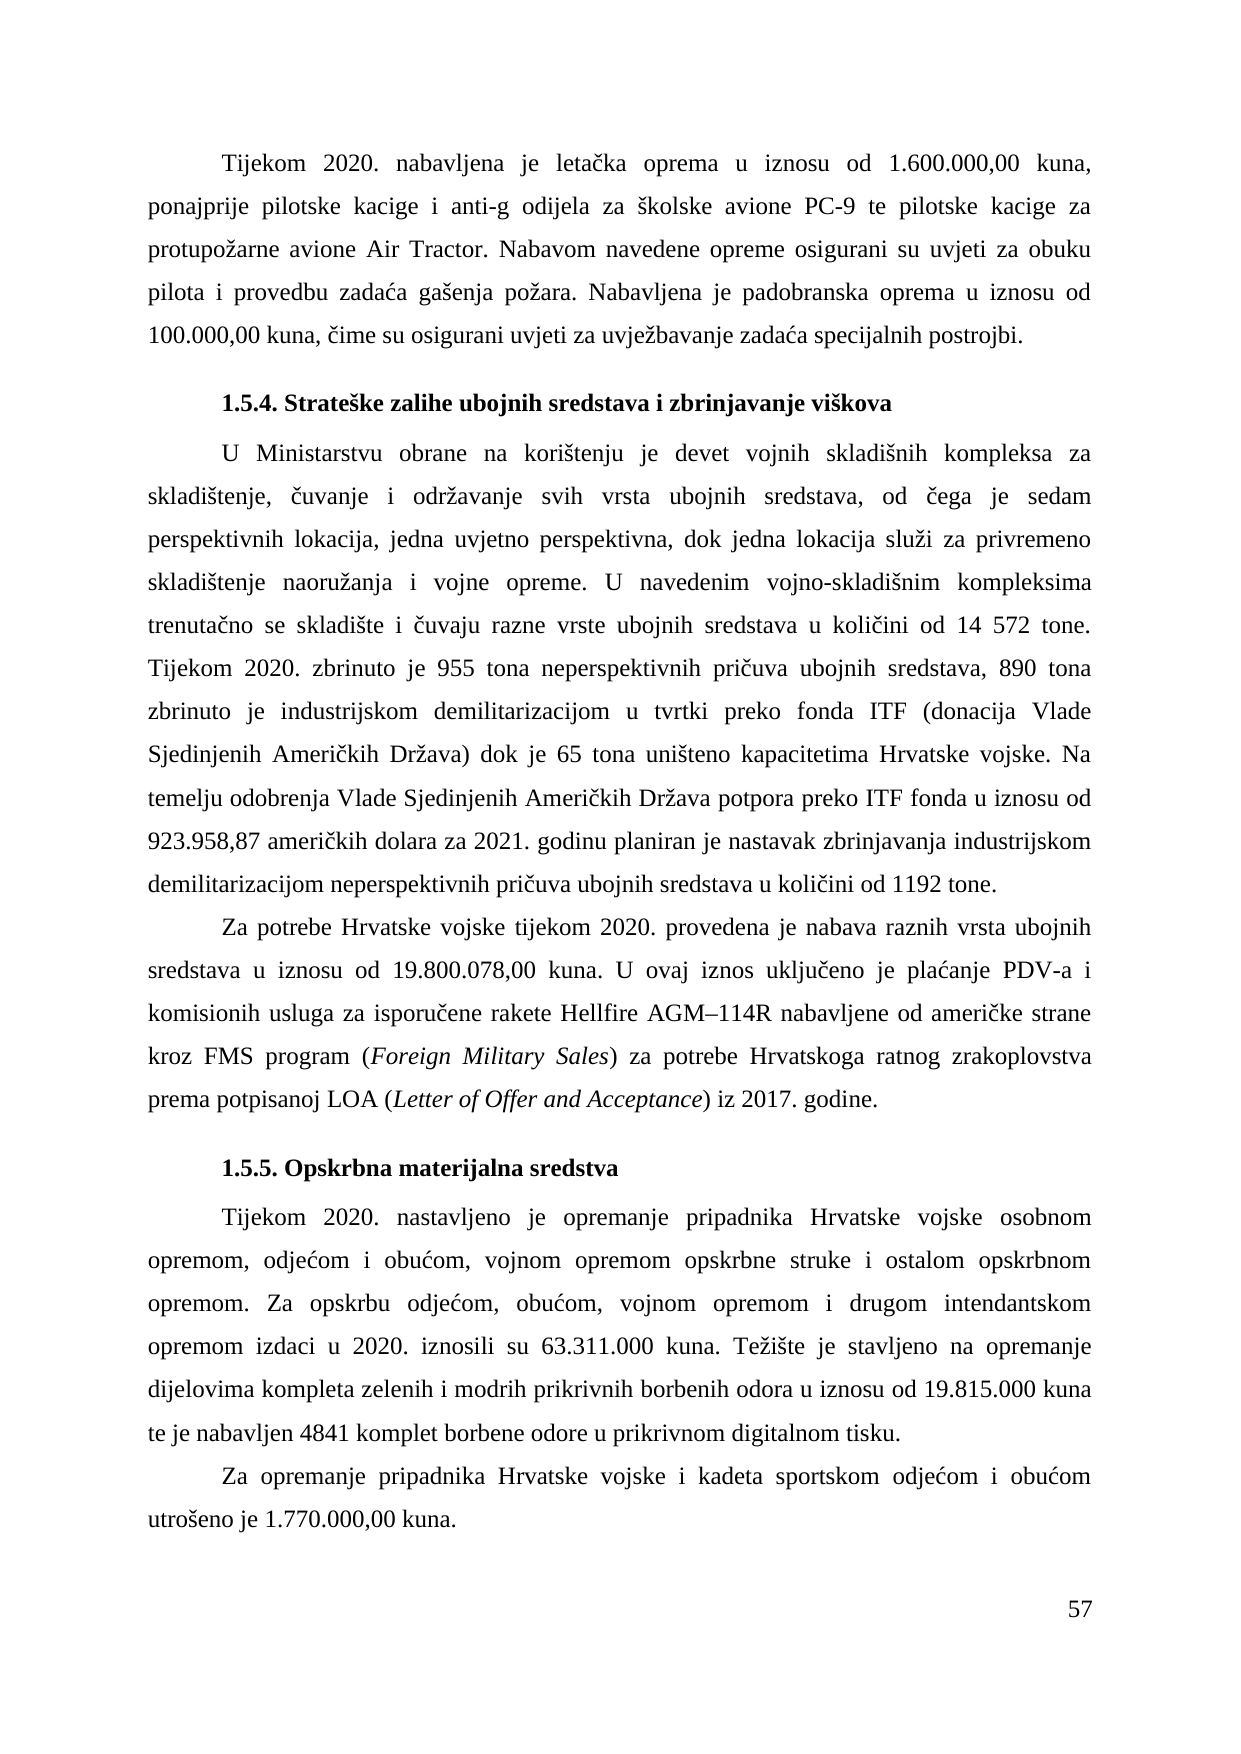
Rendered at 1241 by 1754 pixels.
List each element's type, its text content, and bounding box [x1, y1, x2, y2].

text Za potrebe Hrvatske vojske tijekom 2020. provedena je nabava raznih vrsta ubojnih sredstava u iznosu od 19.800.078,00 kuna. U ovaj iznos uključeno je plaćanje PDV-a i komisionih usluga za isporučene rakete Hellfire AGM–114R nabavljene od američke strane kroz FMS program (Foreign Military Sales) za potrebe Hrvatskoga ratnog zrakoplovstva prema potpisanoj LOA (Letter of Offer and Acceptance) iz 2017. godine. [148, 912, 1092, 1113]
text Za opremanje pripadnika Hrvatske vojske i kadeta sportskom odjećom i obućom utrošeno je 1.770.000,00 kuna. [148, 1461, 1092, 1533]
text U Ministarstvu obrane na korištenju je devet vojnih skladišnih kompleksa za skladištenje, čuvanje i održavanje svih vrsta ubojnih sredstava, od čega je sedam perspektivnih lokacija, jedna uvjetno perspektivna, dok jedna lokacija služi za privremeno skladištenje naoružanja i vojne opreme. U navedenim vojno-skladišnim kompleksima trenutačno se skladište i čuvaju razne vrste ubojnih sredstava u količini od 14 572 tone. Tijekom 2020. zbrinuto je 955 tona neperspektivnih pričuva ubojnih sredstava, 890 tona zbrinuto je industrijskom demilitarizacijom u tvrtki preko fonda ITF (donacija Vlade Sjedinjenih Američkih Država) dok je 65 tona uništeno kapacitetima Hrvatske vojske. Na temelju odobrenja Vlade Sjedinjenih Američkih Država potpora preko ITF fonda u iznosu od 923.958,87 američkih dolara za 2021. godinu planiran je nastavak zbrinjavanja industrijskom demilitarizacijom neperspektivnih pričuva ubojnih sredstava u količini od 1192 tone. [148, 438, 1092, 898]
subtitle 1.5.4. Strateške zalihe ubojnih sredstava i zbrinjavanje viškova [148, 388, 1092, 417]
subtitle 1.5.5. Opskrbna materijalna sredstva [148, 1153, 1092, 1181]
text Tijekom 2020. nastavljeno je opremanje pripadnika Hrvatske vojske osobnom opremom, odjećom i obućom, vojnom opremom opskrbne struke i ostalom opskrbnom opremom. Za opskrbu odjećom, obućom, vojnom opremom i drugom intendantskom opremom izdaci u 2020. iznosili su 63.311.000 kuna. Težište je stavljeno na opremanje dijelovima kompleta zelenih i modrih prikrivnih borbenih odora u iznosu od 19.815.000 kuna te je nabavljen 4841 komplet borbene odore u prikrivnom digitalnom tisku. [148, 1202, 1092, 1446]
text Tijekom 2020. nabavljena je letačka oprema u iznosu od 1.600.000,00 kuna, ponajprije pilotske kacige i anti-g odijela za školske avione PC-9 te pilotske kacige za protupožarne avione Air Tractor. Nabavom navedene opreme osigurani su uvjeti za obuku pilota i provedbu zadaća gašenja požara. Nabavljena je padobranska oprema u iznosu od 100.000,00 kuna, čime su osigurani uvjeti za uvježbavanje zadaća specijalnih postrojbi. [148, 148, 1092, 349]
